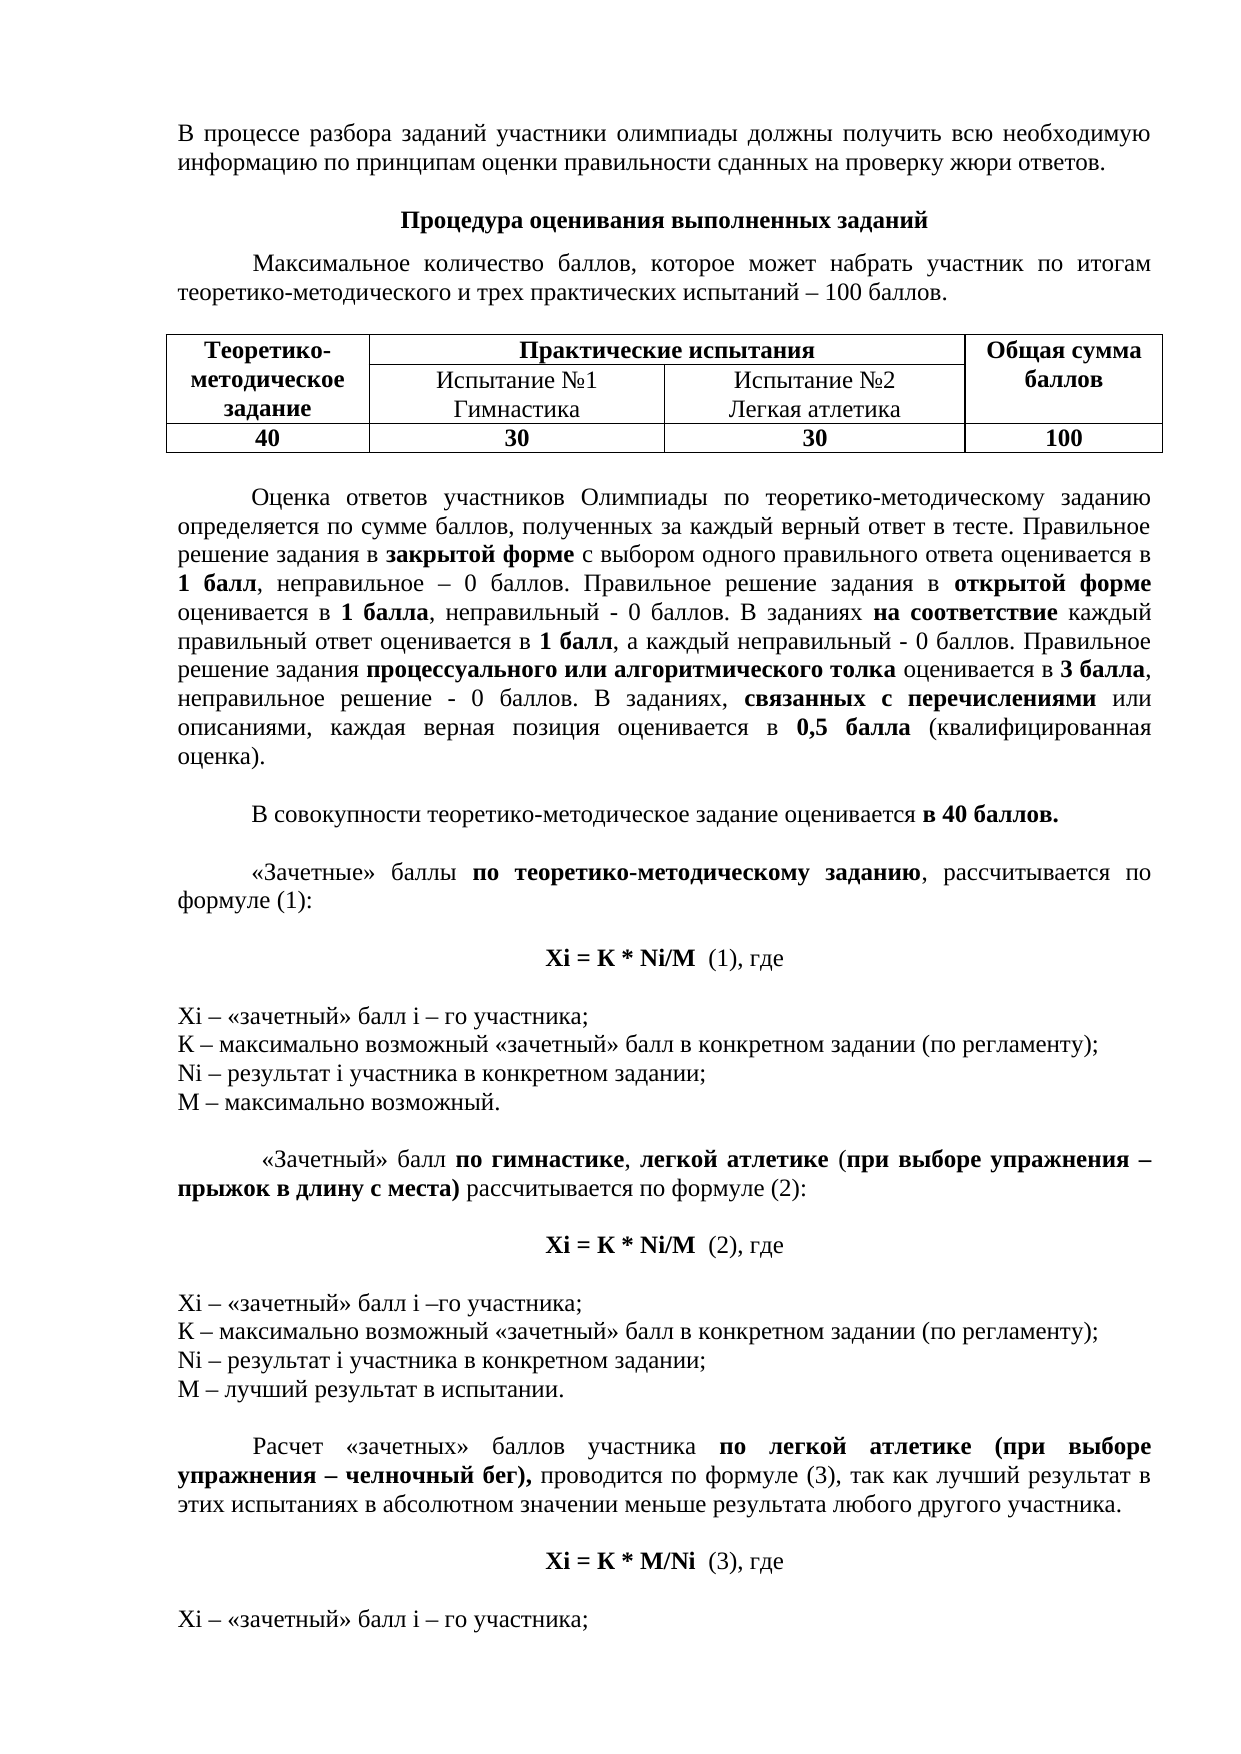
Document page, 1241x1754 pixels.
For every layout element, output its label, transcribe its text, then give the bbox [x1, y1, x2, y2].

table_cell Испытание №2 Легкая атлетика [665, 365, 964, 422]
text М – лучший результат в испытании. [177, 1374, 1152, 1403]
text К – максимально возможный «зачетный» балл в конкретном задании (по регламенту); [177, 1029, 1152, 1058]
table_cell Испытание №1 Гимнастика [370, 365, 664, 422]
text Ni – результат i участника в конкретном задании; [177, 1058, 1152, 1087]
text Хi = К * М/Ni (3), где [177, 1546, 1152, 1575]
text Хi – «зачетный» балл i – го участника; [177, 1604, 1152, 1633]
text К – максимально возможный «зачетный» балл в конкретном задании (по регламенту); [177, 1316, 1152, 1345]
text Хi = К * Ni/М (2), где [177, 1230, 1152, 1259]
text Оценка ответов участников Олимпиады по теоретико-методическому заданию определяется по сумме баллов, полученных за каждый верный ответ в тесте. Правильное решение задания в закрытой форме с выбором одного правильного ответа оценивается в 1 балл, неправильное – 0 баллов. Правильное решение задания в открытой форме оценивается в 1 балла, неправильный - 0 баллов. В заданиях на соответствие каждый правильный ответ оценивается в 1 балл, а каждый неправильный - 0 баллов. Правильное решение задания процессуального или алгоритмического толка оценивается в 3 балла, неправильное решение - 0 баллов. В заданиях, связанных с перечислениями или описаниями, каждая верная позиция оценивается в 0,5 балла (квалифицированная оценка). [177, 482, 1152, 769]
table_header Теоретико-методическое задание [167, 335, 369, 422]
text В совокупности теоретико-методическое задание оценивается в 40 баллов. [177, 799, 1152, 827]
text Максимальное количество баллов, которое может набрать участник по итогам теоретико-методического и трех практических испытаний – 100 баллов. [177, 248, 1152, 305]
text Ni – результат i участника в конкретном задании; [177, 1345, 1152, 1374]
table_header Общая сумма баллов [966, 335, 1162, 422]
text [177, 118, 1152, 176]
text Хi – «зачетный» балл i –го участника; [177, 1288, 1152, 1316]
table_header Практические испытания [370, 335, 964, 364]
table_cell 30 [370, 424, 664, 452]
text Расчет «зачетных» баллов участника по легкой атлетике (при выборе упражнения – челночный бег), проводится по формуле (3), так как лучший результат в этих испытаниях в абсолютном значении меньше результата любого другого участника. [177, 1431, 1152, 1518]
text Процедура оценивания выполненных заданий [177, 205, 1152, 233]
table_cell 30 [665, 424, 964, 452]
text М – максимально возможный. [177, 1087, 1152, 1116]
text Хi = К * Ni/М (1), где [177, 943, 1152, 972]
table_cell 40 [167, 424, 369, 452]
text Хi – «зачетный» балл i – го участника; [177, 1001, 1152, 1029]
text «Зачетные» баллы по теоретико-методическому заданию, рассчитывается по формуле (1): [177, 857, 1152, 914]
table_cell 100 [966, 424, 1162, 452]
text «Зачетный» балл по гимнастике, легкой атлетике (при выборе упражнения –прыжок в длину с места) рассчитывается по формуле (2): [177, 1144, 1152, 1202]
